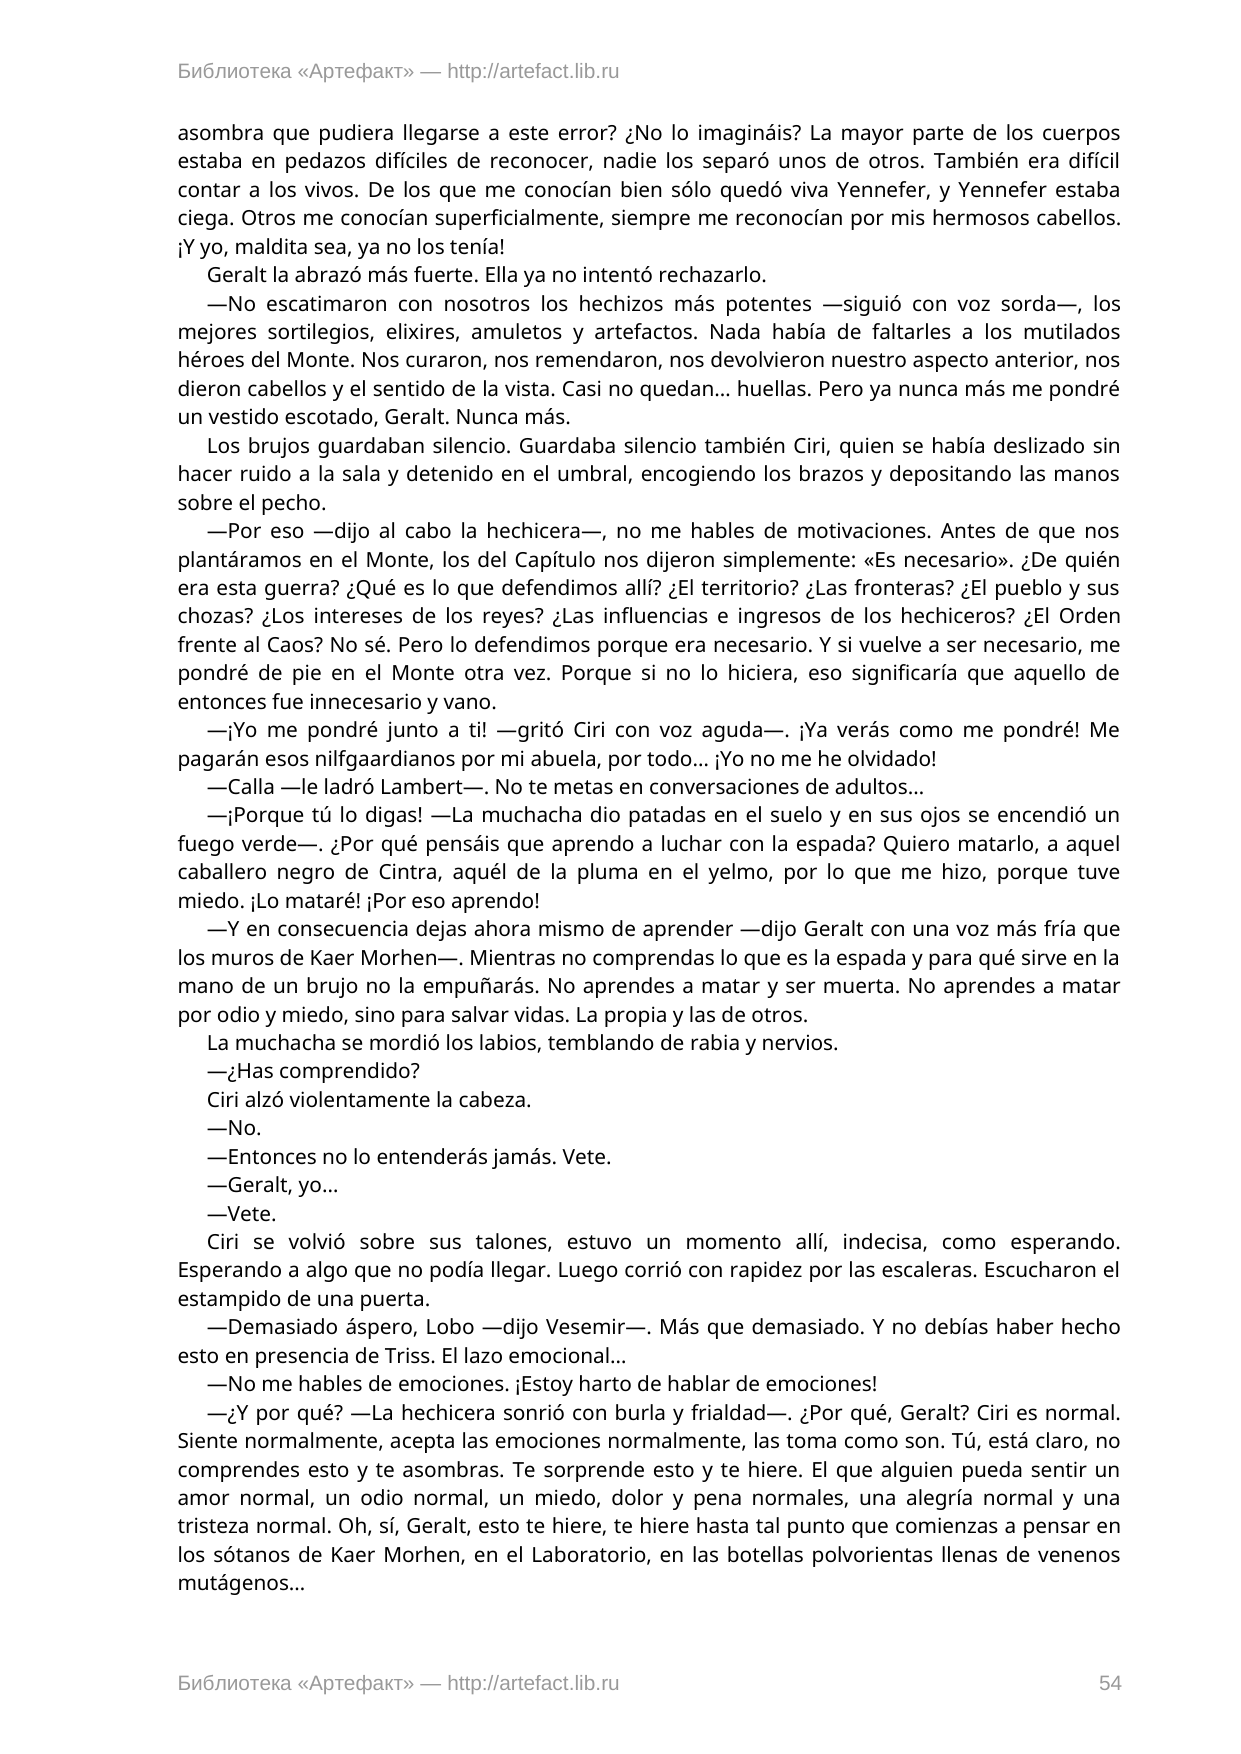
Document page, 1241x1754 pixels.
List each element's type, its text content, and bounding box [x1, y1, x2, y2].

text —Calla —le ladró Lambert—. No te metas en conversaciones de adultos… [177, 772, 1122, 801]
text —Vete. [177, 1199, 1122, 1227]
text —Entonces no lo entenderás jamás. Vete. [177, 1142, 1122, 1170]
text —¡Porque tú lo digas! —La muchacha dio patadas en el suelo y en sus ojos se encendió un fuego verde—. ¿Por qué pensáis que aprendo a luchar con la espada? Quiero matarlo, a aquel caballero negro de Cintra, aquél de la pluma en el yelmo, por lo que me hizo, porque tuve miedo. ¡Lo mataré! ¡Por eso aprendo! [177, 801, 1122, 914]
text —¡Yo me pondré junto a ti! —gritó Ciri con voz aguda—. ¡Ya verás como me pondré! Me pagarán esos nilfgaardianos por mi abuela, por todo… ¡Yo no me he olvidado! [177, 715, 1122, 772]
text La muchacha se mordió los labios, temblando de rabia y nervios. [177, 1028, 1122, 1057]
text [177, 118, 1122, 260]
text Geralt la abrazó más fuerte. Ella ya no intentó rechazarlo. [177, 260, 1122, 289]
text —No me hables de emociones. ¡Estoy harto de hablar de emociones! [177, 1369, 1122, 1398]
text Ciri alzó violentamente la cabeza. [177, 1085, 1122, 1113]
text —No. [177, 1113, 1122, 1142]
text —No escatimaron con nosotros los hechizos más potentes —siguió con voz sorda—, los mejores sortilegios, elixires, amuletos y artefactos. Nada había de faltarles a los mutilados héroes del Monte. Nos curaron, nos remendaron, nos devolvieron nuestro aspecto anterior, nos dieron cabellos y el sentido de la vista. Casi no quedan… huellas. Pero ya nunca más me pondré un vestido escotado, Geralt. Nunca más. [177, 289, 1122, 431]
text —¿Has comprendido? [177, 1057, 1122, 1085]
text —¿Y por qué? —La hechicera sonrió con burla y frialdad—. ¿Por qué, Geralt? Ciri es normal. Siente normalmente, acepta las emociones normalmente, las toma como son. Tú, está claro, no comprendes esto y te asombras. Te sorprende esto y te hiere. El que alguien pueda sentir un amor normal, un odio normal, un miedo, dolor y pena normales, una alegría normal y una tristeza normal. Oh, sí, Geralt, esto te hiere, te hiere hasta tal punto que comienzas a pensar en los sótanos de Kaer Morhen, en el Laboratorio, en las botellas polvorientas llenas de venenos mutágenos… [177, 1398, 1122, 1597]
text —Por eso —dijo al cabo la hechicera—, no me hables de motivaciones. Antes de que nos plantáramos en el Monte, los del Capítulo nos dijeron simplemente: «Es necesario». ¿De quién era esta guerra? ¿Qué es lo que defendimos allí? ¿El territorio? ¿Las fronteras? ¿El pueblo y sus chozas? ¿Los intereses de los reyes? ¿Las influencias e ingresos de los hechiceros? ¿El Orden frente al Caos? No sé. Pero lo defendimos porque era necesario. Y si vuelve a ser necesario, me pondré de pie en el Monte otra vez. Porque si no lo hiciera, eso significaría que aquello de entonces fue innecesario y vano. [177, 516, 1122, 715]
text Ciri se volvió sobre sus talones, estuvo un momento allí, indecisa, como esperando. Esperando a algo que no podía llegar. Luego corrió con rapidez por las escaleras. Escucharon el estampido de una puerta. [177, 1227, 1122, 1312]
text —Y en consecuencia dejas ahora mismo de aprender —dijo Geralt con una voz más fría que los muros de Kaer Morhen—. Mientras no comprendas lo que es la espada y para qué sirve en la mano de un brujo no la empuñarás. No aprendes a matar y ser muerta. No aprendes a matar por odio y miedo, sino para salvar vidas. La propia y las de otros. [177, 914, 1122, 1028]
text —Geralt, yo… [177, 1170, 1122, 1199]
text Los brujos guardaban silencio. Guardaba silencio también Ciri, quien se había deslizado sin hacer ruido a la sala y detenido en el umbral, encogiendo los brazos y depositando las manos sobre el pecho. [177, 431, 1122, 516]
text —Demasiado áspero, Lobo —dijo Vesemir—. Más que demasiado. Y no debías haber hecho esto en presencia de Triss. El lazo emocional… [177, 1312, 1122, 1369]
